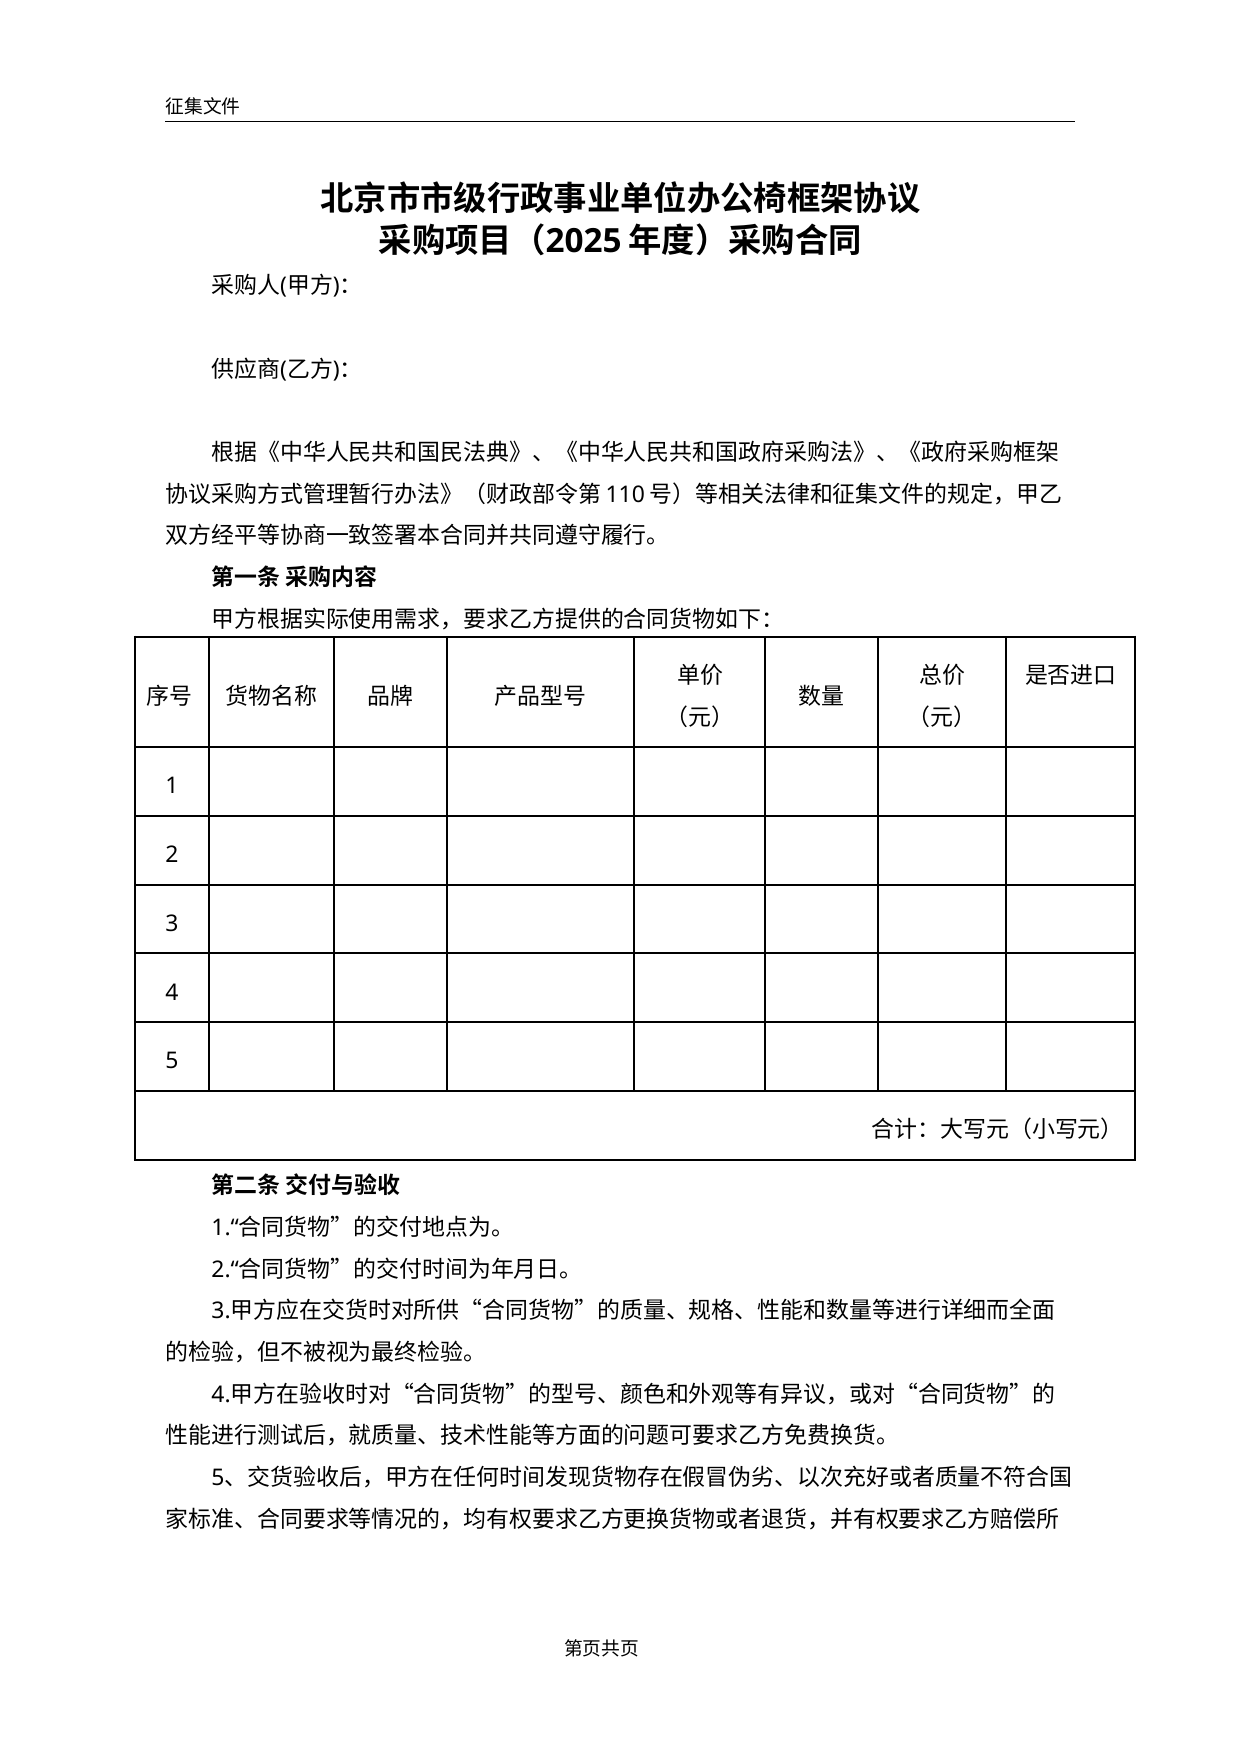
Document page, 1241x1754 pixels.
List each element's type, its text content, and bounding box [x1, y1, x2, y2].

table_cell [879, 1023, 1005, 1090]
table_cell [1007, 817, 1134, 883]
table_cell [210, 748, 333, 815]
text 1.“合同货物”的交付地点为。 [165, 1202, 1075, 1244]
table_header 产品型号 [448, 638, 633, 746]
table_cell [635, 748, 764, 815]
text 甲方根据实际使用需求，要求乙方提供的合同货物如下： [165, 594, 1075, 636]
table_cell 3 [136, 886, 208, 952]
table_cell [210, 954, 333, 1021]
table_cell [635, 954, 764, 1021]
table_cell 2 [136, 817, 208, 883]
table_cell [335, 817, 446, 883]
table_cell [448, 1023, 633, 1090]
table_cell [448, 886, 633, 952]
table_cell [210, 886, 333, 952]
table_cell 4 [136, 954, 208, 1021]
table_header 是否进口 [1007, 638, 1134, 746]
table_cell [879, 886, 1005, 952]
text 4.甲方在验收时对“合同货物”的型号、颜色和外观等有异议，或对“合同货物”的性能进行测试后，就质量、技术性能等方面的问题可要求乙方免费换货。 [165, 1369, 1075, 1452]
table_header 品牌 [335, 638, 446, 746]
table_header 序号 [136, 638, 208, 746]
table_cell [335, 1023, 446, 1090]
text 第二条 交付与验收 [165, 1161, 1075, 1202]
table_cell [448, 954, 633, 1021]
table_cell [766, 817, 877, 883]
table_header 货物名称 [210, 638, 333, 746]
table_cell [766, 954, 877, 1021]
table_cell [210, 817, 333, 883]
table_cell [635, 886, 764, 952]
table_cell [766, 886, 877, 952]
table_cell [335, 954, 446, 1021]
text 北京市市级行政事业单位办公椅框架协议 [165, 177, 1075, 219]
text 2.“合同货物”的交付时间为年月日。 [165, 1244, 1075, 1286]
table_cell [766, 1023, 877, 1090]
table_header 总价（元） [879, 638, 1005, 746]
table_cell [448, 817, 633, 883]
table_cell 合计：大写元（小写元） [136, 1092, 1134, 1158]
table_cell 5 [136, 1023, 208, 1090]
table_cell [1007, 954, 1134, 1021]
table_cell [1007, 886, 1134, 952]
table_cell [879, 817, 1005, 883]
text 采购人(甲方)： [165, 261, 1075, 302]
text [165, 1452, 1075, 1536]
text 第一条 采购内容 [165, 552, 1075, 594]
table_cell [766, 748, 877, 815]
table_cell [210, 1023, 333, 1090]
table_cell [1007, 748, 1134, 815]
table_header 数量 [766, 638, 877, 746]
table_cell [448, 748, 633, 815]
text 采购项目（2025年度）采购合同 [165, 219, 1075, 261]
table_cell [879, 954, 1005, 1021]
text 供应商(乙方)： [165, 344, 1075, 386]
table_cell [335, 748, 446, 815]
text 3.甲方应在交货时对所供“合同货物”的质量、规格、性能和数量等进行详细而全面的检验，但不被视为最终检验。 [165, 1286, 1075, 1369]
table_cell [635, 1023, 764, 1090]
table_cell 1 [136, 748, 208, 815]
table_cell [335, 886, 446, 952]
table_header 单价（元） [635, 638, 764, 746]
table_cell [635, 817, 764, 883]
table_cell [879, 748, 1005, 815]
table_cell [1007, 1023, 1134, 1090]
text 根据《中华人民共和国民法典》、《中华人民共和国政府采购法》、《政府采购框架协议采购方式管理暂行办法》（财政部令第110号）等相关法律和征集文件的规定，甲乙双方经平等协商一致签署本合同并共同遵守履行。 [165, 427, 1075, 552]
